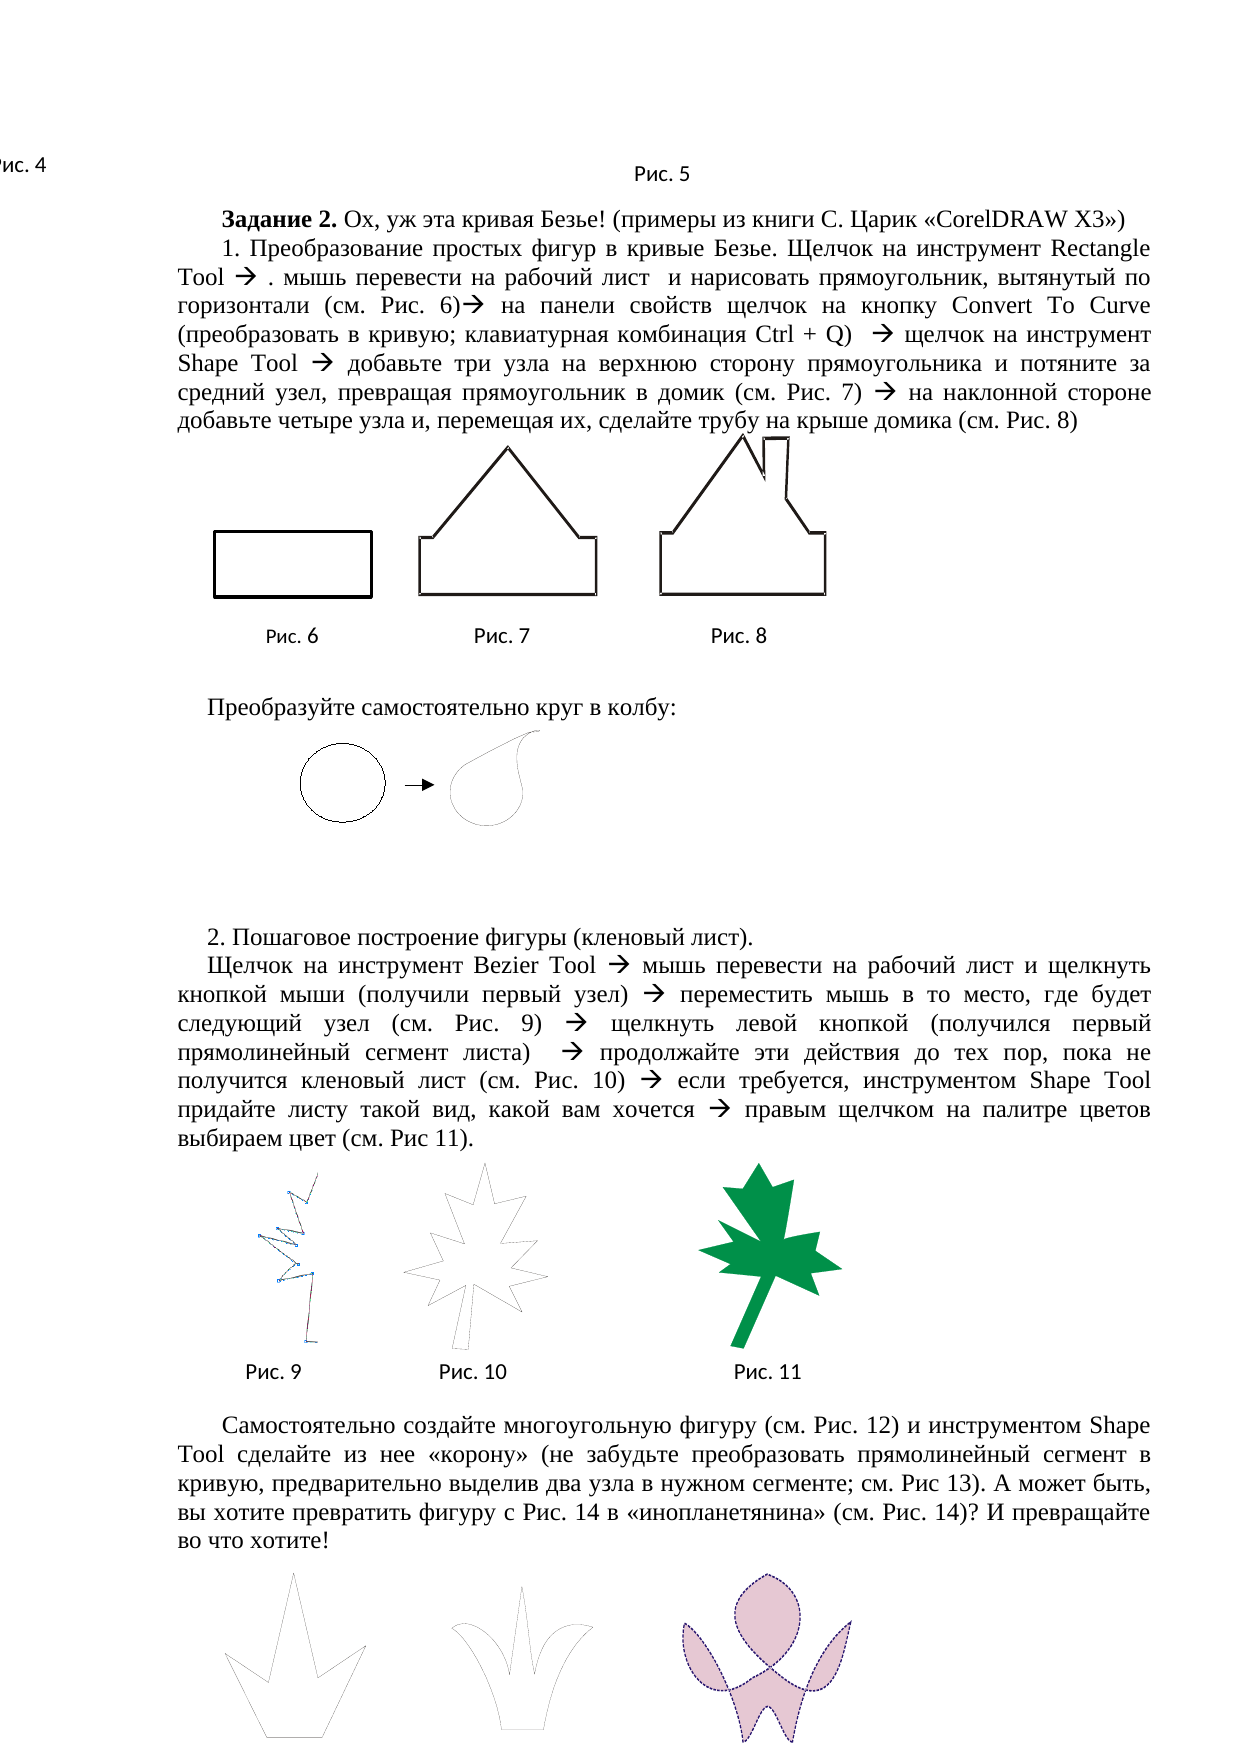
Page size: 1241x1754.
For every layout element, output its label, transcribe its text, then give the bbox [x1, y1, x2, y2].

text 2. Пошаговое построение фигуры (кленовый лист). [177, 922, 1152, 950]
text Задание 2. Ох, уж эта кривая Безье! (примеры из книги С. Царик «CorelDRAW X3») [177, 204, 1152, 233]
text Преобразуйте самостоятельно круг в колбу: [177, 692, 1152, 720]
text Самостоятельно создайте многоугольную фигуру (см. Рис. 12) и инструментом Shape Tool сделайте из нее «корону» (не забудьте преобразовать прямолинейный сегмент в кривую, предварительно выделив два узла в нужном сегменте; см. Рис 13). А может быть, вы хотите превратить фигуру с Рис. 14 в «инопланетянина» (см. Рис. 14)? И превращайте во что хотите! [177, 1410, 1152, 1554]
text 1. Преобразование простых фигур в кривые Безье. Щелчок на инструмент Rectangle Tool . мышь перевести на рабочий лист и нарисовать прямоугольник, вытянутый по горизонтали (см. Рис. 6) на панели свойств щелчок на кнопку Convert To Curve (преобразовать в кривую; клавиатурная комбинация Ctrl + Q) щелчок на инструмент Shape Tool добавьте три узла на верхнюю сторону прямоугольника и потяните за средний узел, превращая прямоугольник в домик (см. Рис. 7) на наклонной стороне добавьте четыре узла и, перемещая их, сделайте трубу на крыше домика (см. Рис. 8) [177, 233, 1152, 434]
picture [246, 1162, 318, 1350]
text Щелчок на инструмент Bezier Tool мышь перевести на рабочий лист и щелкнуть кнопкой мыши (получили первый узел) переместить мышь в то место, где будет следующий узел (см. Рис. 9) щелкнуть левой кнопкой (получился первый прямолинейный сегмент листа) продолжайте эти действия до тех пор, пока не получится кленовый лист (см. Рис. 10) если требуется, инструментом Shape Tool придайте листу такой вид, какой вам хочется правым щелчком на палитре цветов выбираем цвет (см. Рис 11). [177, 950, 1152, 1152]
